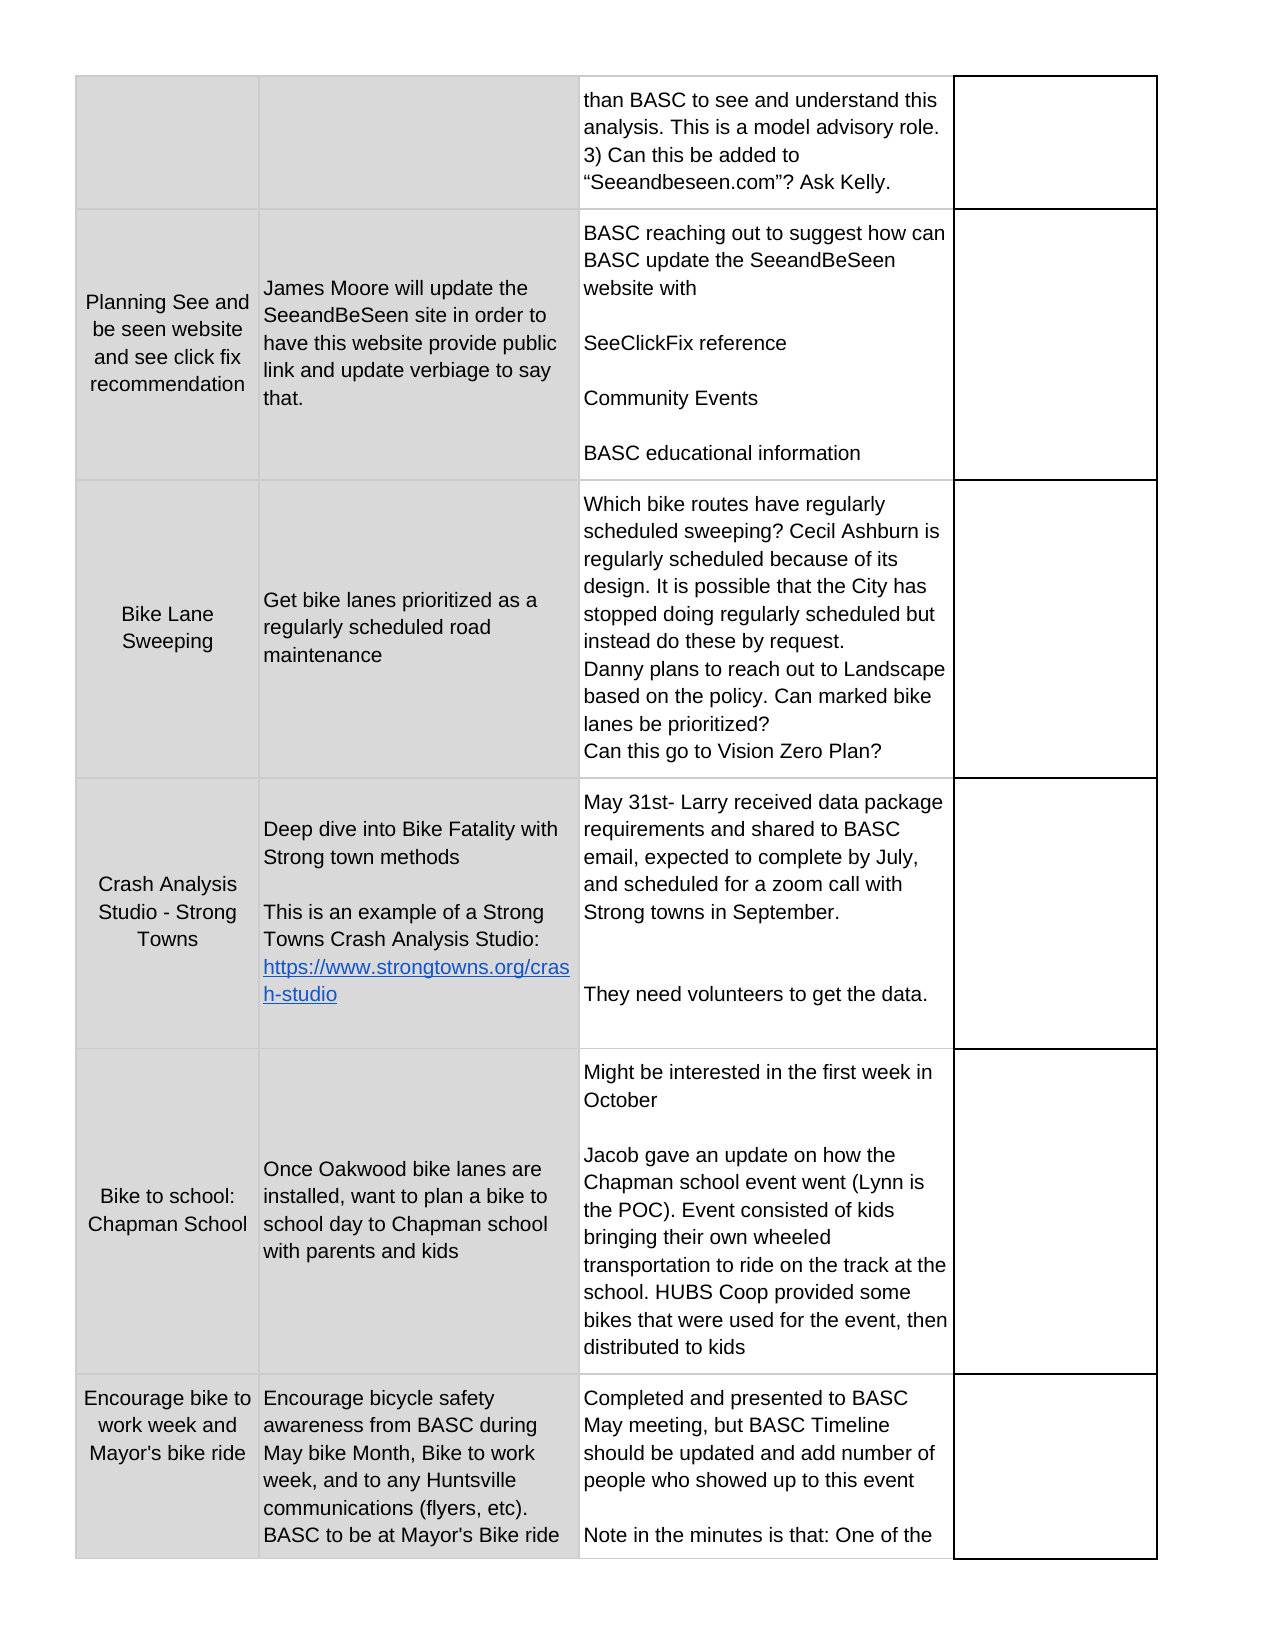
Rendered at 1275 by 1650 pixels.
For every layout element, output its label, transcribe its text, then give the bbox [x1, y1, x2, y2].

table_cell Get bike lanes prioritized as a regularly scheduled road maintenance [260, 481, 578, 777]
table_cell [955, 779, 1156, 1048]
table_cell Crash Analysis Studio - Strong Towns [77, 779, 258, 1048]
table_cell Bike Lane Sweeping [77, 481, 258, 777]
table_cell James Moore will update the SeeandBeSeen site in order to have this website provide public link and update verbiage to say that. [260, 210, 578, 479]
table_cell Once Oakwood bike lanes are installed, want to plan a bike to school day to Chapman school with parents and kids [260, 1049, 578, 1373]
table_cell [955, 481, 1156, 777]
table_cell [580, 1375, 953, 1558]
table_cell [77, 77, 258, 208]
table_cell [77, 1375, 258, 1558]
table_cell [955, 1375, 1156, 1558]
table_cell [955, 77, 1156, 208]
table_cell Which bike routes have regularly scheduled sweeping? Cecil Ashburn is regularly scheduled because of its design. It is possible that the City has stopped doing regularly scheduled but instead do these by request. Danny plans to reach out to Landscape based on the policy. Can marked bike lanes be prioritized? Can this go to Vision Zero Plan? [580, 481, 953, 777]
table_cell BASC reaching out to suggest how can BASC update the SeeandBeSeen website with SeeClickFix reference Community Events BASC educational information [580, 210, 953, 479]
table_cell Might be interested in the first week in October Jacob gave an update on how the Chapman school event went (Lynn is the POC). Event consisted of kids bringing their own wheeled transportation to ride on the track at the school. HUBS Coop provided some bikes that were used for the event, then distributed to kids [580, 1049, 953, 1373]
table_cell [580, 77, 953, 208]
table_cell [955, 1050, 1156, 1373]
table_cell Planning See and be seen website and see click fix recommendation [77, 210, 258, 479]
table_cell Bike to school: Chapman School [77, 1049, 258, 1373]
table_cell May 31st- Larry received data package requirements and shared to BASC email, expected to complete by July, and scheduled for a zoom call with Strong towns in September. They need volunteers to get the data. [580, 779, 953, 1048]
table_cell Deep dive into Bike Fatality with Strong town methods This is an example of a Strong Towns Crash Analysis Studio: https://www.strongtowns.org/crash-studio [260, 779, 578, 1048]
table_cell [260, 77, 578, 208]
table_cell [955, 210, 1156, 479]
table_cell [260, 1375, 578, 1558]
